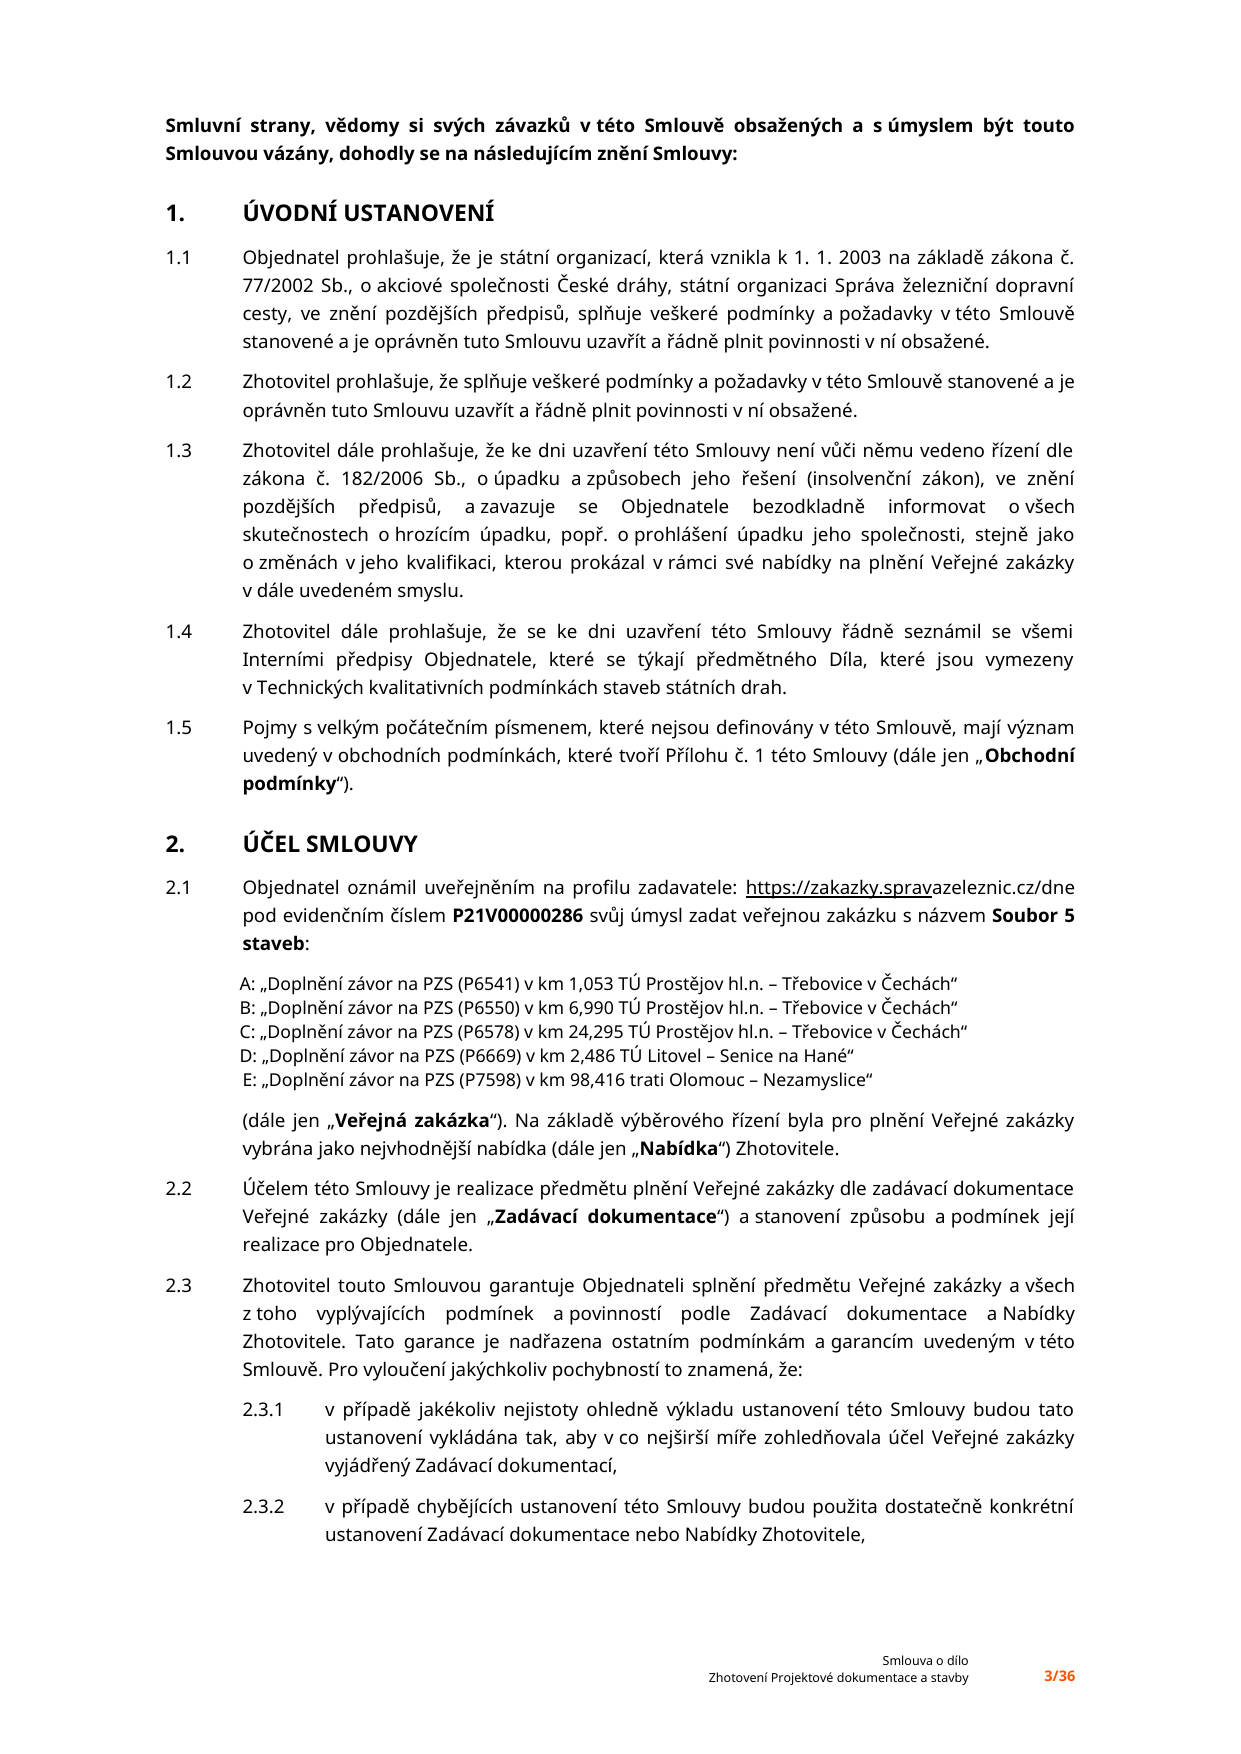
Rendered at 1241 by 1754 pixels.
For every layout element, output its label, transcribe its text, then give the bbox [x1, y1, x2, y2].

text ÚČEL SMLOUVY [165, 828, 1075, 859]
text D: „Doplnění závor na PZS (P6669) v km 2,486 TÚ Litovel – Senice na Hané“ [239, 1044, 1075, 1068]
text Objednatel oznámil uveřejněním na profilu zadavatele: https://zakazky.spravazeleznic.cz/dne pod evidenčním číslem P21V00000286 svůj úmysl zadat veřejnou zakázku s názvem Soubor 5 staveb: [165, 875, 1075, 956]
text Zhotovitel dále prohlašuje, že se ke dni uzavření této Smlouvy řádně seznámil se všemi Interními předpisy Objednatele, které se týkají předmětného Díla, které jsou vymezeny v Technických kvalitativních podmínkách staveb státních drah. [165, 618, 1075, 699]
text Zhotovitel touto Smlouvou garantuje Objednateli splnění předmětu Veřejné zakázky a všech z toho vyplývajících podmínek a povinností podle Zadávací dokumentace a Nabídky Zhotovitele. Tato garance je nadřazena ostatním podmínkám a garancím uvedeným v této Smlouvě. Pro vyloučení jakýchkoliv pochybností to znamená, že: [165, 1272, 1075, 1382]
text v případě chybějících ustanovení této Smlouvy budou použita dostatečně konkrétní ustanovení Zadávací dokumentace nebo Nabídky Zhotovitele, [242, 1493, 1075, 1547]
text Zhotovitel prohlašuje, že splňuje veškeré podmínky a požadavky v této Smlouvě stanovené a je oprávněn tuto Smlouvu uzavřít a řádně plnit povinnosti v ní obsažené. [165, 369, 1075, 422]
text Pojmy s velkým počátečním písmenem, které nejsou definovány v této Smlouvě, mají význam uvedený v obchodních podmínkách, které tvoří Přílohu č. 1 této Smlouvy (dále jen „Obchodní podmínky“). [165, 714, 1075, 796]
text Zhotovitel dále prohlašuje, že ke dni uzavření této Smlouvy není vůči němu vedeno řízení dle zákona č. 182/2006 Sb., o úpadku a způsobech jeho řešení (insolvenční zákon), ve znění pozdějších předpisů, a zavazuje se Objednatele bezodkladně informovat o všech skutečnostech o hrozícím úpadku, popř. o prohlášení úpadku jeho společnosti, stejně jako o změnách v jeho kvalifikaci, kterou prokázal v rámci své nabídky na plnění Veřejné zakázky v dále uvedeném smyslu. [165, 437, 1075, 603]
text C: „Doplnění závor na PZS (P6578) v km 24,295 TÚ Prostějov hl.n. – Třebovice v Čechách“ [239, 1019, 1075, 1044]
text ÚVODNÍ USTANOVENÍ [165, 197, 1075, 229]
text Smluvní strany, vědomy si svých závazků v této Smlouvě obsažených a s úmyslem být touto Smlouvou vázány, dohodly se na následujícím znění Smlouvy: [165, 112, 1075, 166]
list (dále jen „Veřejná zakázka“). Na základě výběrového řízení byla pro plnění Veřejné zakázky vybrána jako nejvhodnější nabídka (dále jen „Nabídka“) Zhotovitele. [242, 1107, 1075, 1161]
text B: „Doplnění závor na PZS (P6550) v km 6,990 TÚ Prostějov hl.n. – Třebovice v Čechách“ [239, 995, 1075, 1019]
text A: „Doplnění závor na PZS (P6541) v km 1,053 TÚ Prostějov hl.n. – Třebovice v Čechách“ [239, 971, 1075, 995]
text Účelem této Smlouvy je realizace předmětu plnění Veřejné zakázky dle zadávací dokumentace Veřejné zakázky (dále jen „Zadávací dokumentace“) a stanovení způsobu a podmínek její realizace pro Objednatele. [165, 1176, 1075, 1257]
text v případě jakékoliv nejistoty ohledně výkladu ustanovení této Smlouvy budou tato ustanovení vykládána tak, aby v co nejširší míře zohledňovala účel Veřejné zakázky vyjádřený Zadávací dokumentací, [242, 1397, 1075, 1478]
list E: „Doplnění závor na PZS (P7598) v km 98,416 trati Olomouc – Nezamyslice“ [242, 1068, 1075, 1092]
text Objednatel prohlašuje, že je státní organizací, která vznikla k 1. 1. 2003 na základě zákona č. 77/2002 Sb., o akciové společnosti České dráhy, státní organizaci Správa železniční dopravní cesty, ve znění pozdějších předpisů, splňuje veškeré podmínky a požadavky v této Smlouvě stanovené a je oprávněn tuto Smlouvu uzavřít a řádně plnit povinnosti v ní obsažené. [165, 244, 1075, 354]
